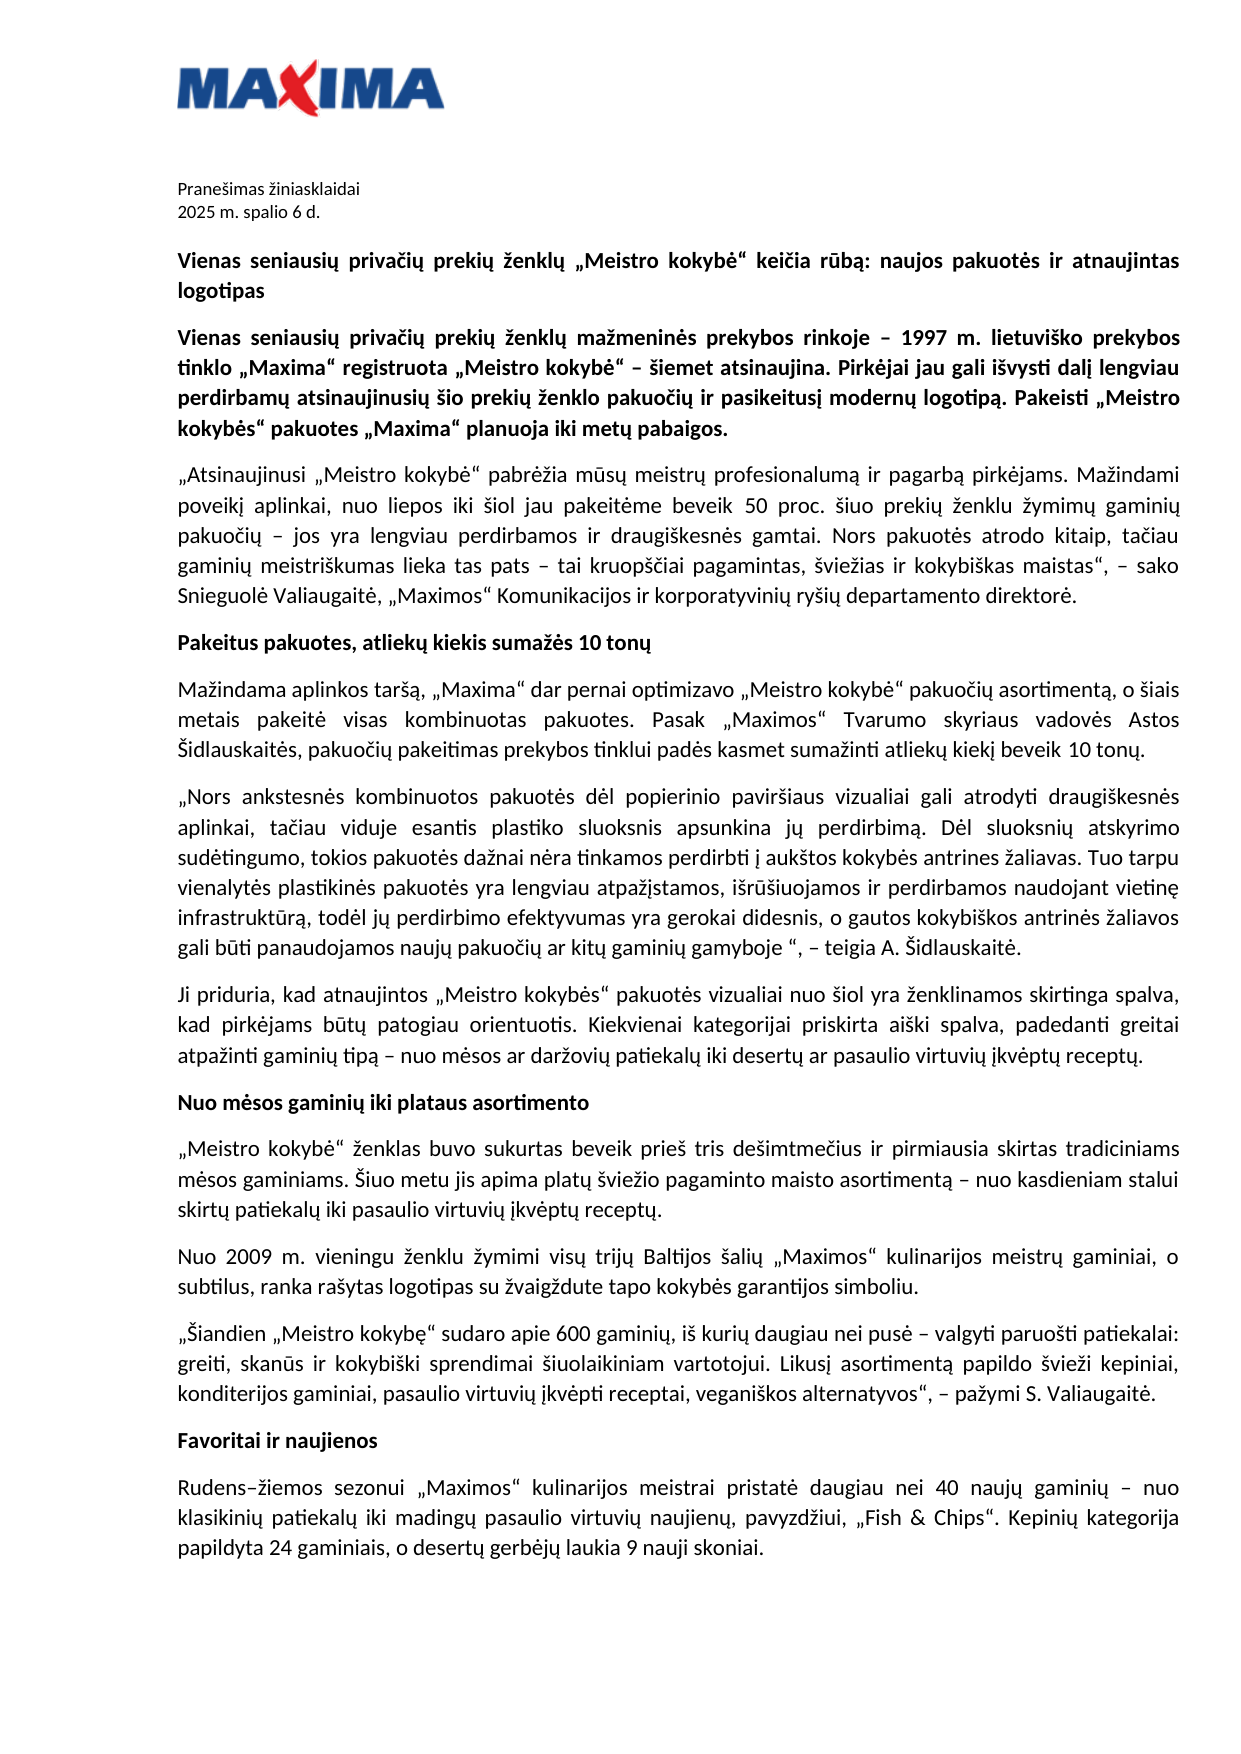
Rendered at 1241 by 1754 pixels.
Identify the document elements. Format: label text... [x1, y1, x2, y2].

text Vienas seniausių privačių prekių ženklų „Meistro kokybė“ keičia rūbą: naujos pakuotės ir atnaujintas logotipas [177, 246, 1181, 304]
text Pakeitus pakuotes, atliekų kiekis sumažės 10 tonų [177, 628, 1181, 656]
text Rudens–žiemos sezonui „Maximos“ kulinarijos meistrai pristatė daugiau nei 40 naujų gaminių – nuo klasikinių patiekalų iki madingų pasaulio virtuvių naujienų, pavyzdžiui, „Fish & Chips“. Kepinių kategorija papildyta 24 gaminiais, o desertų gerbėjų laukia 9 nauji skoniai. [177, 1473, 1181, 1561]
text „Atsinaujinusi „Meistro kokybė“ pabrėžia mūsų meistrų profesionalumą ir pagarbą pirkėjams. Mažindami poveikį aplinkai, nuo liepos iki šiol jau pakeitėme beveik 50 proc. šiuo prekių ženklu žymimų gaminių pakuočių – jos yra lengviau perdirbamos ir draugiškesnės gamtai. Nors pakuotės atrodo kitaip, tačiau gaminių meistriškumas lieka tas pats – tai kruopščiai pagamintas, šviežias ir kokybiškas maistas“, – sako Snieguolė Valiaugaitė, „Maximos“ Komunikacijos ir korporatyvinių ryšių departamento direktorė. [177, 461, 1181, 609]
text „Meistro kokybė“ ženklas buvo sukurtas beveik prieš tris dešimtmečius ir pirmiausia skirtas tradiciniams mėsos gaminiams. Šiuo metu jis apima platų šviežio pagaminto maisto asortimentą – nuo kasdieniam stalui skirtų patiekalų iki pasaulio virtuvių įkvėptų receptų. [177, 1134, 1181, 1223]
text Vienas seniausių privačių prekių ženklų mažmeninės prekybos rinkoje – 1997 m. lietuviško prekybos tinklo „Maxima“ registruota „Meistro kokybė“ – šiemet atsinaujina. Pirkėjai jau gali išvysti dalį lengviau perdirbamų atsinaujinusių šio prekių ženklo pakuočių ir pasikeitusį modernų logotipą. Pakeisti „Meistro kokybės“ pakuotes „Maxima“ planuoja iki metų pabaigos. [177, 323, 1181, 442]
text Ji priduria, kad atnaujintos „Meistro kokybės“ pakuotės vizualiai nuo šiol yra ženklinamos skirtinga spalva, kad pirkėjams būtų patogiau orientuotis. Kiekvienai kategorijai priskirta aiški spalva, padedanti greitai atpažinti gaminių tipą – nuo mėsos ar daržovių patiekalų iki desertų ar pasaulio virtuvių įkvėptų receptų. [177, 980, 1181, 1069]
text Pranešimas žiniasklaidai [177, 177, 1181, 200]
text Nuo mėsos gaminių iki plataus asortimento [177, 1088, 1181, 1116]
text Favoritai ir naujienos [177, 1426, 1181, 1454]
text „Šiandien „Meistro kokybę“ sudaro apie 600 gaminių, iš kurių daugiau nei pusė – valgyti paruošti patiekalai: greiti, skanūs ir kokybiški sprendimai šiuolaikiniam vartotojui. Likusį asortimentą papildo švieži kepiniai, konditerijos gaminiai, pasaulio virtuvių įkvėpti receptai, veganiškos alternatyvos“, – pažymi S. Valiaugaitė. [177, 1319, 1181, 1407]
text „Nors ankstesnės kombinuotos pakuotės dėl popierinio paviršiaus vizualiai gali atrodyti draugiškesnės aplinkai, tačiau viduje esantis plastiko sluoksnis apsunkina jų perdirbimą. Dėl sluoksnių atskyrimo sudėtingumo, tokios pakuotės dažnai nėra tinkamos perdirbti į aukštos kokybės antrines žaliavas. Tuo tarpu vienalytės plastikinės pakuotės yra lengviau atpažįstamos, išrūšiuojamos ir perdirbamos naudojant vietinę infrastruktūrą, todėl jų perdirbimo efektyvumas yra gerokai didesnis, o gautos kokybiškos antrinės žaliavos gali būti panaudojamos naujų pakuočių ar kitų gaminių gamyboje “, – teigia A. Šidlauskaitė. [177, 782, 1181, 961]
text 2025 m. spalio 6 d. [177, 200, 1181, 223]
text Mažindama aplinkos taršą, „Maxima“ dar pernai optimizavo „Meistro kokybė“ pakuočių asortimentą, o šiais metais pakeitė visas kombinuotas pakuotes. Pasak „Maximos“ Tvarumo skyriaus vadovės Astos Šidlauskaitės, pakuočių pakeitimas prekybos tinklui padės kasmet sumažinti atliekų kiekį beveik 10 tonų. [177, 675, 1181, 763]
picture [177, 59, 445, 118]
text Nuo 2009 m. vieningu ženklu žymimi visų trijų Baltijos šalių „Maximos“ kulinarijos meistrų gaminiai, o subtilus, ranka rašytas logotipas su žvaigždute tapo kokybės garantijos simboliu. [177, 1242, 1181, 1300]
